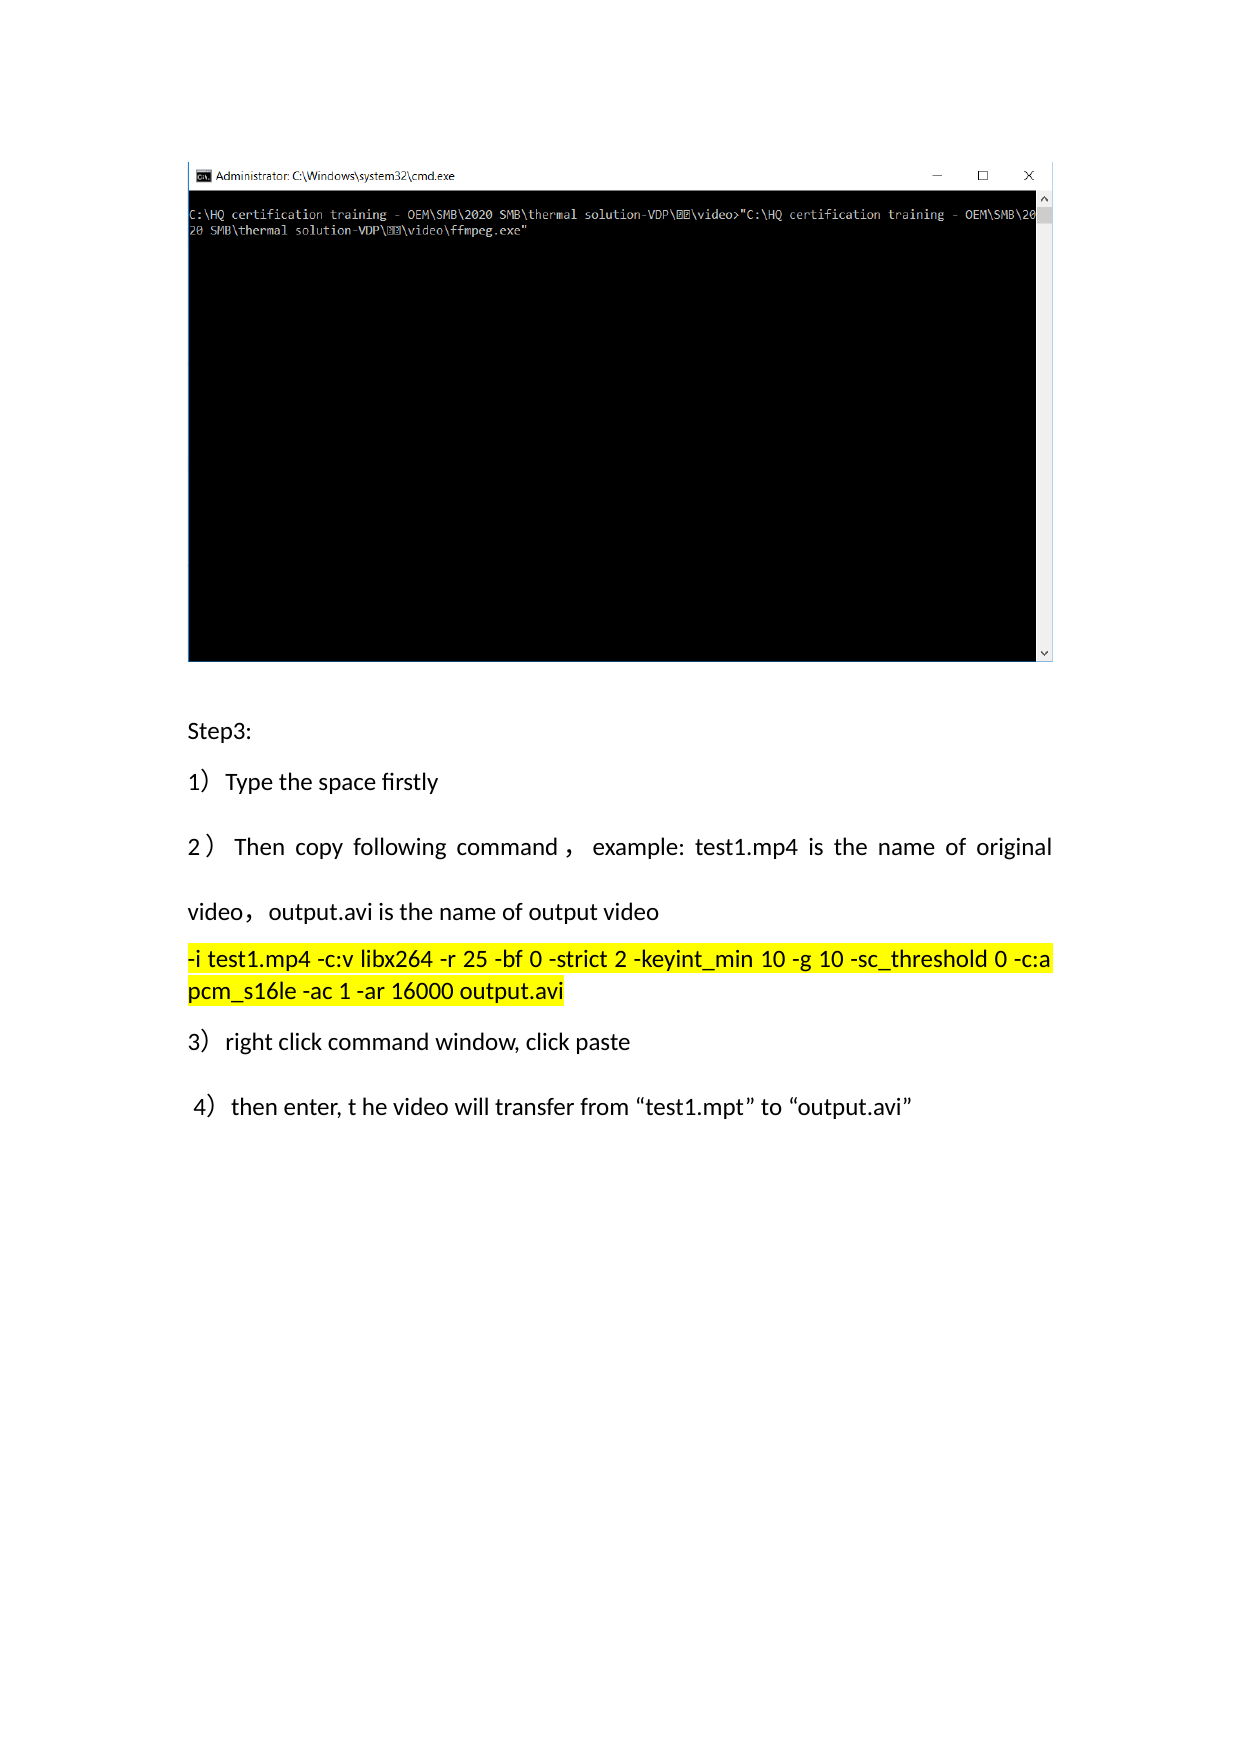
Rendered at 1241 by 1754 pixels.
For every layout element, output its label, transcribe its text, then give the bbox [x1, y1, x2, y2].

text 3）right click command window, click paste [187, 1007, 1053, 1072]
text -i test1.mp4 -c:v libx264 -r 25 -bf 0 -strict 2 -keyint_min 10 -g 10 -sc_threshold 0 -c:a pcm_s16le -ac 1 -ar 16000 output.avi [187, 942, 1053, 1007]
text 2）Then copy following command，example: test1.mp4 is the name of original video，output.avi is the name of output video [187, 812, 1053, 942]
picture [187, 162, 1053, 662]
text 4）then enter, t he video will transfer from “test1.mpt” to “output.avi” [187, 1072, 1053, 1137]
text 1）Type the space firstly [187, 747, 1053, 812]
text Step3: [187, 714, 1053, 747]
